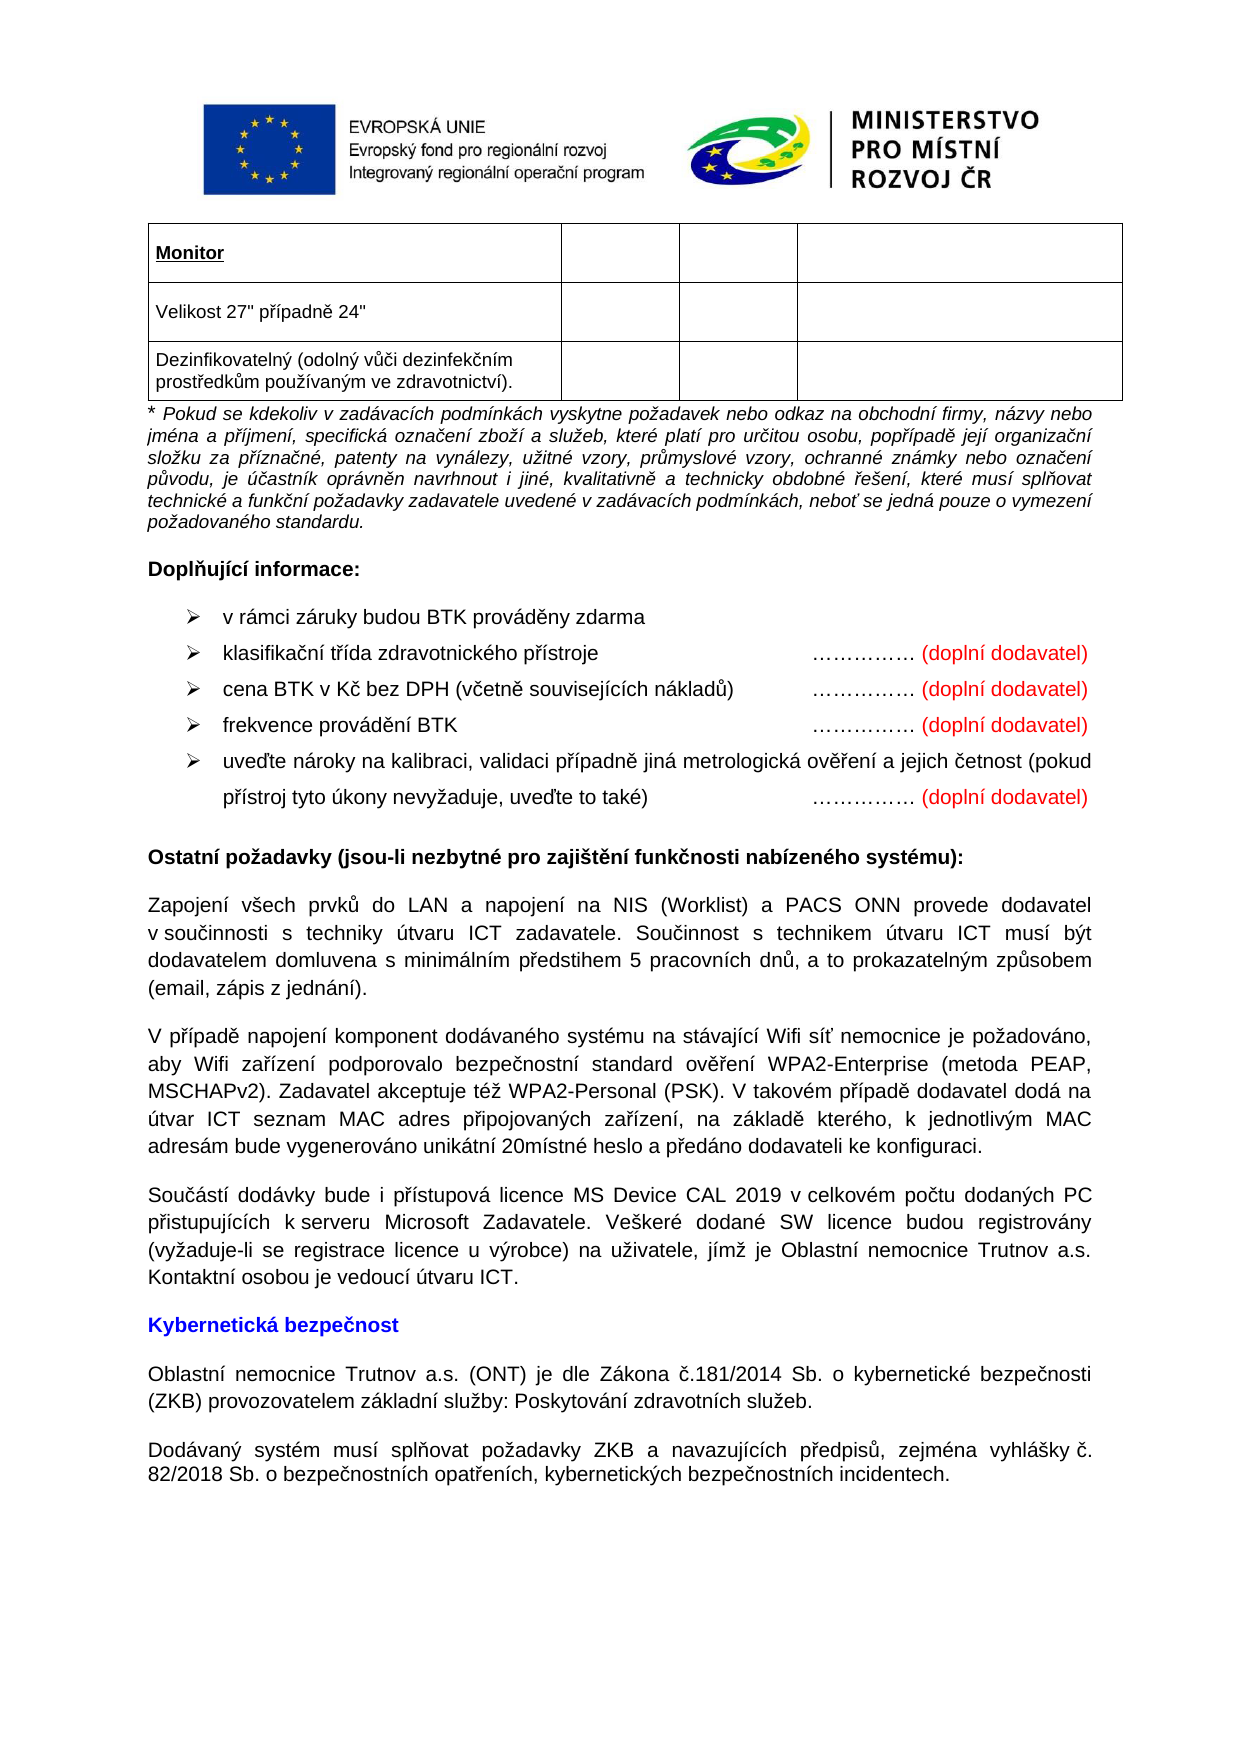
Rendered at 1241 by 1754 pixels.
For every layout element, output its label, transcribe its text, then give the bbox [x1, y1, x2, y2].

table_cell [562, 342, 679, 400]
table_cell [798, 283, 1122, 341]
table_cell [562, 283, 679, 341]
table_cell [680, 224, 797, 282]
text Součástí dodávky bude i přístupová licence MS Device CAL 2019 v celkovém počtu dodaných PC přistupujících k serveru Microsoft Zadavatele. Veškeré dodané SW licence budou registrovány (vyžaduje-li se registrace licence u výrobce) na uživatele, jímž je Oblastní nemocnice Trutnov a.s. Kontaktní osobou je vedoucí útvaru ICT. [148, 1182, 1093, 1289]
list uveďte nároky na kalibraci, validaci případně jiná metrologická ověření a jejich četnost (pokud přístroj tyto úkony nevyžaduje, uveďte to také) …………… (doplní dodavatel) [185, 749, 1093, 809]
list frekvence provádění BTK …………… (doplní dodavatel) [185, 713, 1093, 737]
table_cell Monitor [149, 224, 561, 282]
table_cell [562, 224, 679, 282]
table_cell [798, 224, 1122, 282]
text V případě napojení komponent dodávaného systému na stávající Wifi síť nemocnice je požadováno, aby Wifi zařízení podporovalo bezpečnostní standard ověření WPA2-Enterprise (metoda PEAP, MSCHAPv2). Zadavatel akceptuje též WPA2-Personal (PSK). V takovém případě dodavatel dodá na útvar ICT seznam MAC adres připojovaných zařízení, na základě kterého, k jednotlivým MAC adresám bude vygenerováno unikátní 20místné heslo a předáno dodavateli ke konfiguraci. [148, 1024, 1093, 1158]
table_cell Dezinfikovatelný (odolný vůči dezinfekčním prostředkům používaným ve zdravotnictví). [149, 342, 561, 400]
table_cell [680, 342, 797, 400]
table_cell [680, 283, 797, 341]
list v rámci záruky budou BTK prováděny zdarma [185, 605, 1093, 629]
text Kybernetická bezpečnost [148, 1313, 1093, 1337]
text Ostatní požadavky (jsou-li nezbytné pro zajištění funkčnosti nabízeného systému): [148, 845, 1093, 869]
table_cell [798, 342, 1122, 400]
text Dodávaný systém musí splňovat požadavky ZKB a navazujících předpisů, zejména vyhlášky č. 82/2018 Sb. o bezpečnostních opatřeních, kybernetických bezpečnostních incidentech. [148, 1437, 1093, 1485]
list cena BTK v Kč bez DPH (včetně souvisejících nákladů) …………… (doplní dodavatel) [185, 677, 1093, 701]
list klasifikační třída zdravotnického přístroje …………… (doplní dodavatel) [185, 641, 1093, 665]
table_cell Velikost 27" případně 24" [149, 283, 561, 341]
text Zapojení všech prvků do LAN a napojení na NIS (Worklist) a PACS ONN provede dodavatel v součinnosti s techniky útvaru ICT zadavatele. Součinnost s technikem útvaru ICT musí být dodavatelem domluvena s minimálním předstihem 5 pracovních dnů, a to prokazatelným způsobem (email, zápis z jednání). [148, 893, 1093, 1000]
text Doplňující informace: [148, 557, 1093, 581]
text Oblastní nemocnice Trutnov a.s. (ONT) je dle Zákona č.181/2014 Sb. o kybernetické bezpečnosti (ZKB) provozovatelem základní služby: Poskytování zdravotních služeb. [148, 1362, 1093, 1413]
